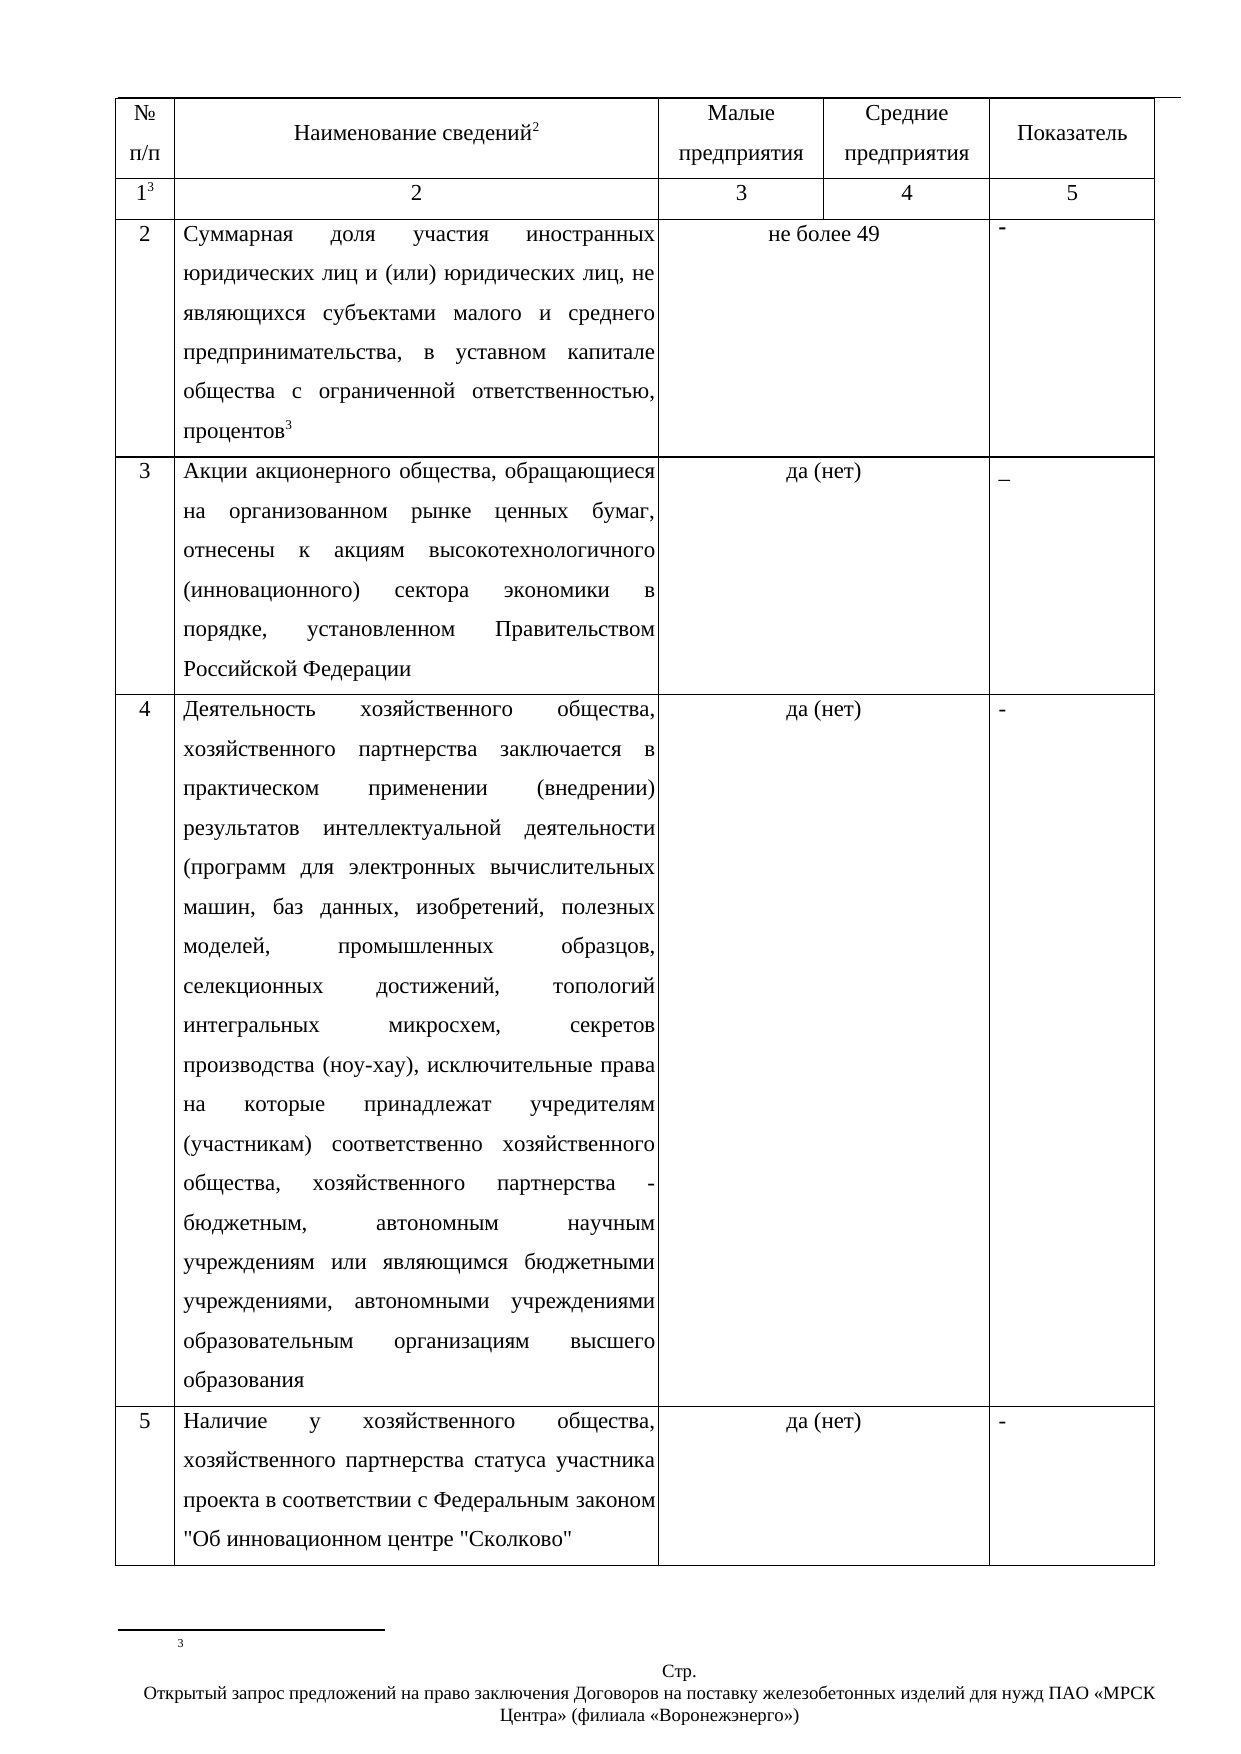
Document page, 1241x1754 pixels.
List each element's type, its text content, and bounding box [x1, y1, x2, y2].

table_cell 2 [175, 179, 658, 218]
table_cell 2 [116, 220, 174, 456]
table_header Наименование сведений2 [175, 99, 658, 178]
table_cell - [990, 695, 1154, 1406]
table_cell Деятельность хозяйственного общества, хозяйственного партнерства заключается в практическом применении (внедрении) результатов интеллектуальной деятельности (программ для электронных вычислительных машин, баз данных, изобретений, полезных моделей, промышленных образцов, селекционных достижений, топологий интегральных микросхем, секретов производства (ноу-хау), исключительные права на которые принадлежат учредителям (участникам) соответственно хозяйственного общества, хозяйственного партнерства - бюджетным, автономным научным учреждениям или являющимся бюджетными учреждениями, автономными учреждениями образовательным организациям высшего образования [175, 695, 658, 1406]
table_header Малые предприятия [659, 99, 823, 178]
table_cell _ [990, 458, 1154, 694]
table_cell - [990, 1407, 1154, 1565]
table_header Показатель [990, 99, 1154, 178]
table_cell 3 [116, 458, 174, 694]
table_cell Акции акционерного общества, обращающиеся на организованном рынке ценных бумаг, отнесены к акциям высокотехнологичного (инновационного) сектора экономики в порядке, установленном Правительством Российской Федерации [175, 458, 658, 694]
table_cell 5 [990, 179, 1154, 218]
table_cell 4 [824, 179, 989, 218]
table_cell не более 49 [659, 220, 989, 456]
table_cell 13 [116, 179, 174, 218]
table_cell 4 [116, 695, 174, 1406]
table_cell да (нет) [659, 1407, 989, 1565]
table_cell да (нет) [659, 458, 989, 694]
table_cell [990, 220, 1154, 456]
table_cell Наличие у хозяйственного общества, хозяйственного партнерства статуса участника проекта в соответствии с Федеральным законом "Об инновационном центре "Сколково" [175, 1407, 658, 1565]
table_header № п/п [116, 99, 174, 178]
table_cell да (нет) [659, 695, 989, 1406]
table_cell Суммарная доля участия иностранных юридических лиц и (или) юридических лиц, не являющихся субъектами малого и среднего предпринимательства, в уставном капитале общества с ограниченной ответственностью, процентов3 [175, 220, 658, 456]
table_header Средние предприятия [824, 99, 989, 178]
table_cell 3 [659, 179, 823, 218]
table_cell 5 [116, 1407, 174, 1565]
